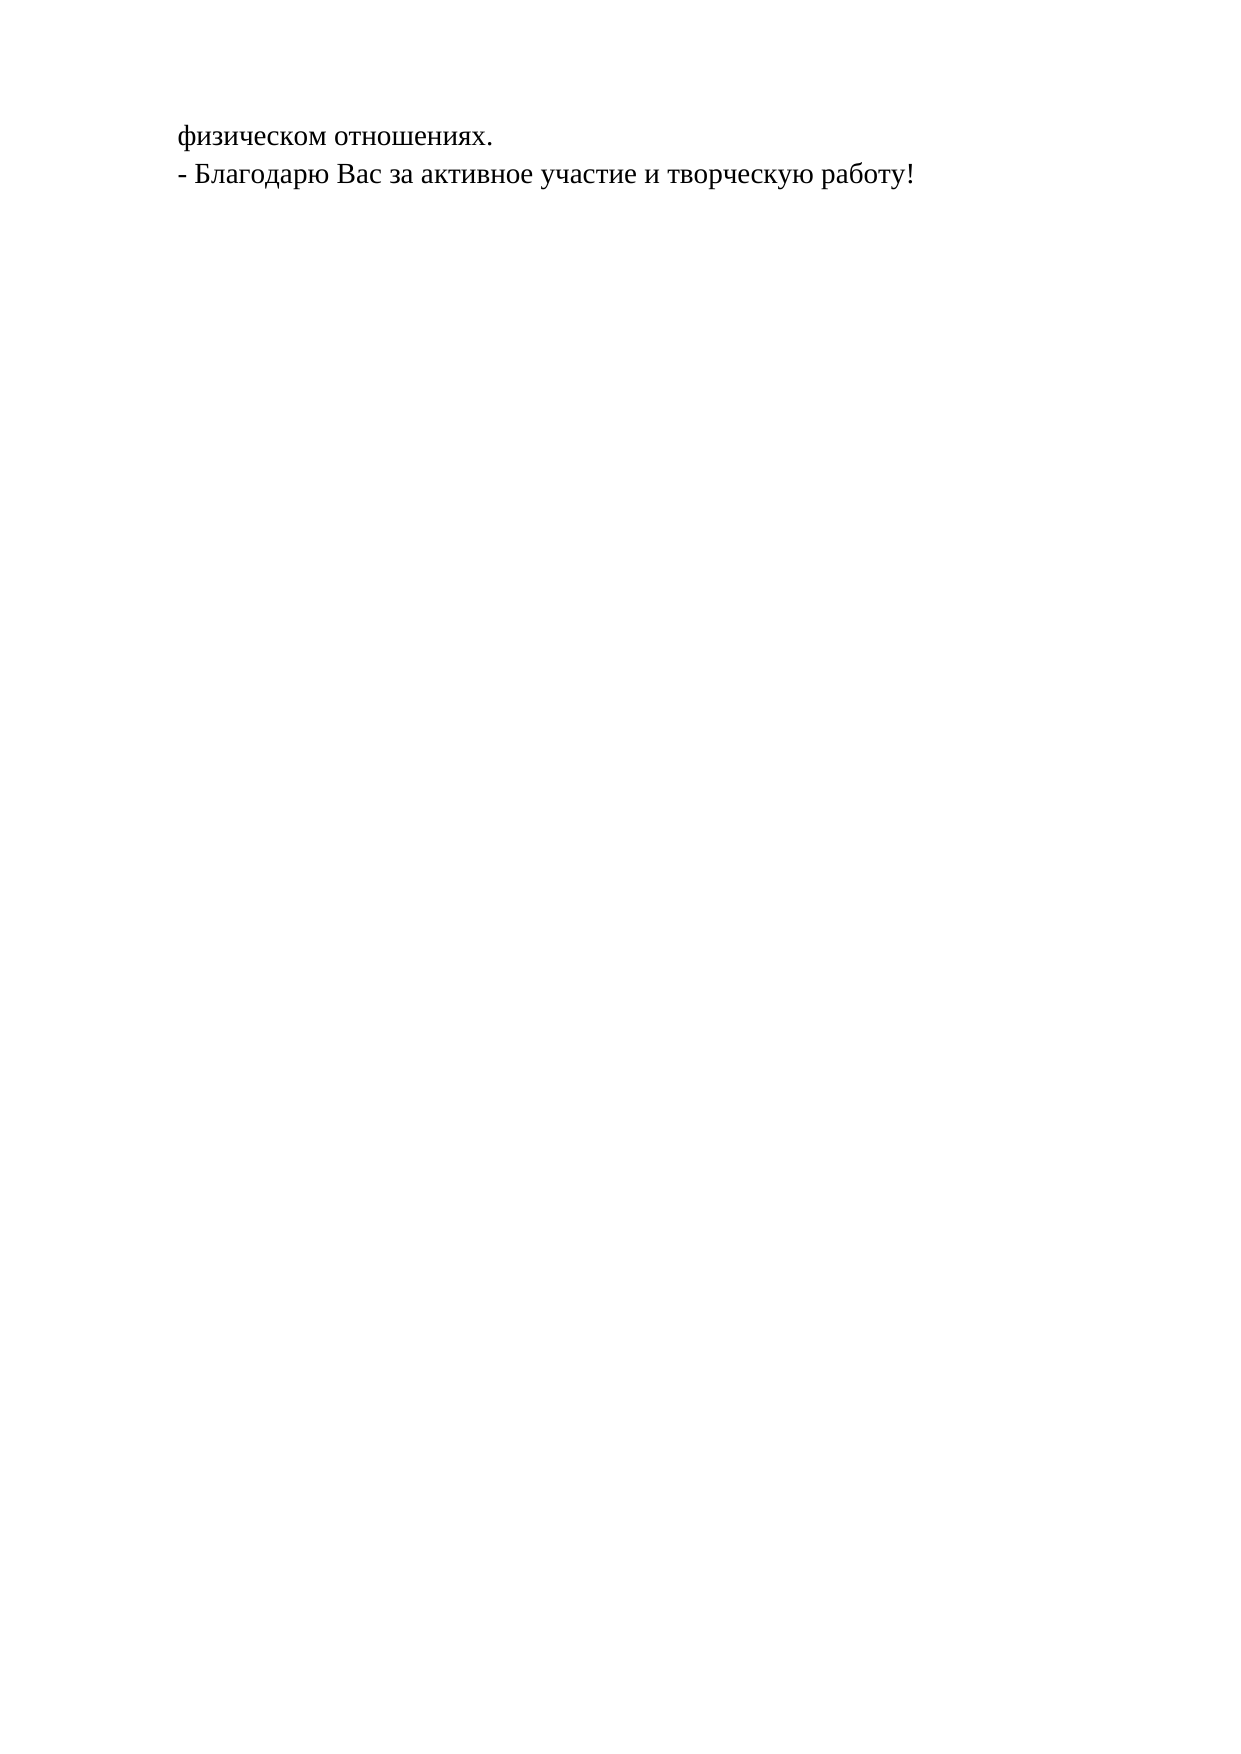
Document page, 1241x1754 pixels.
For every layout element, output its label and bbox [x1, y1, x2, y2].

text [177, 118, 1152, 190]
